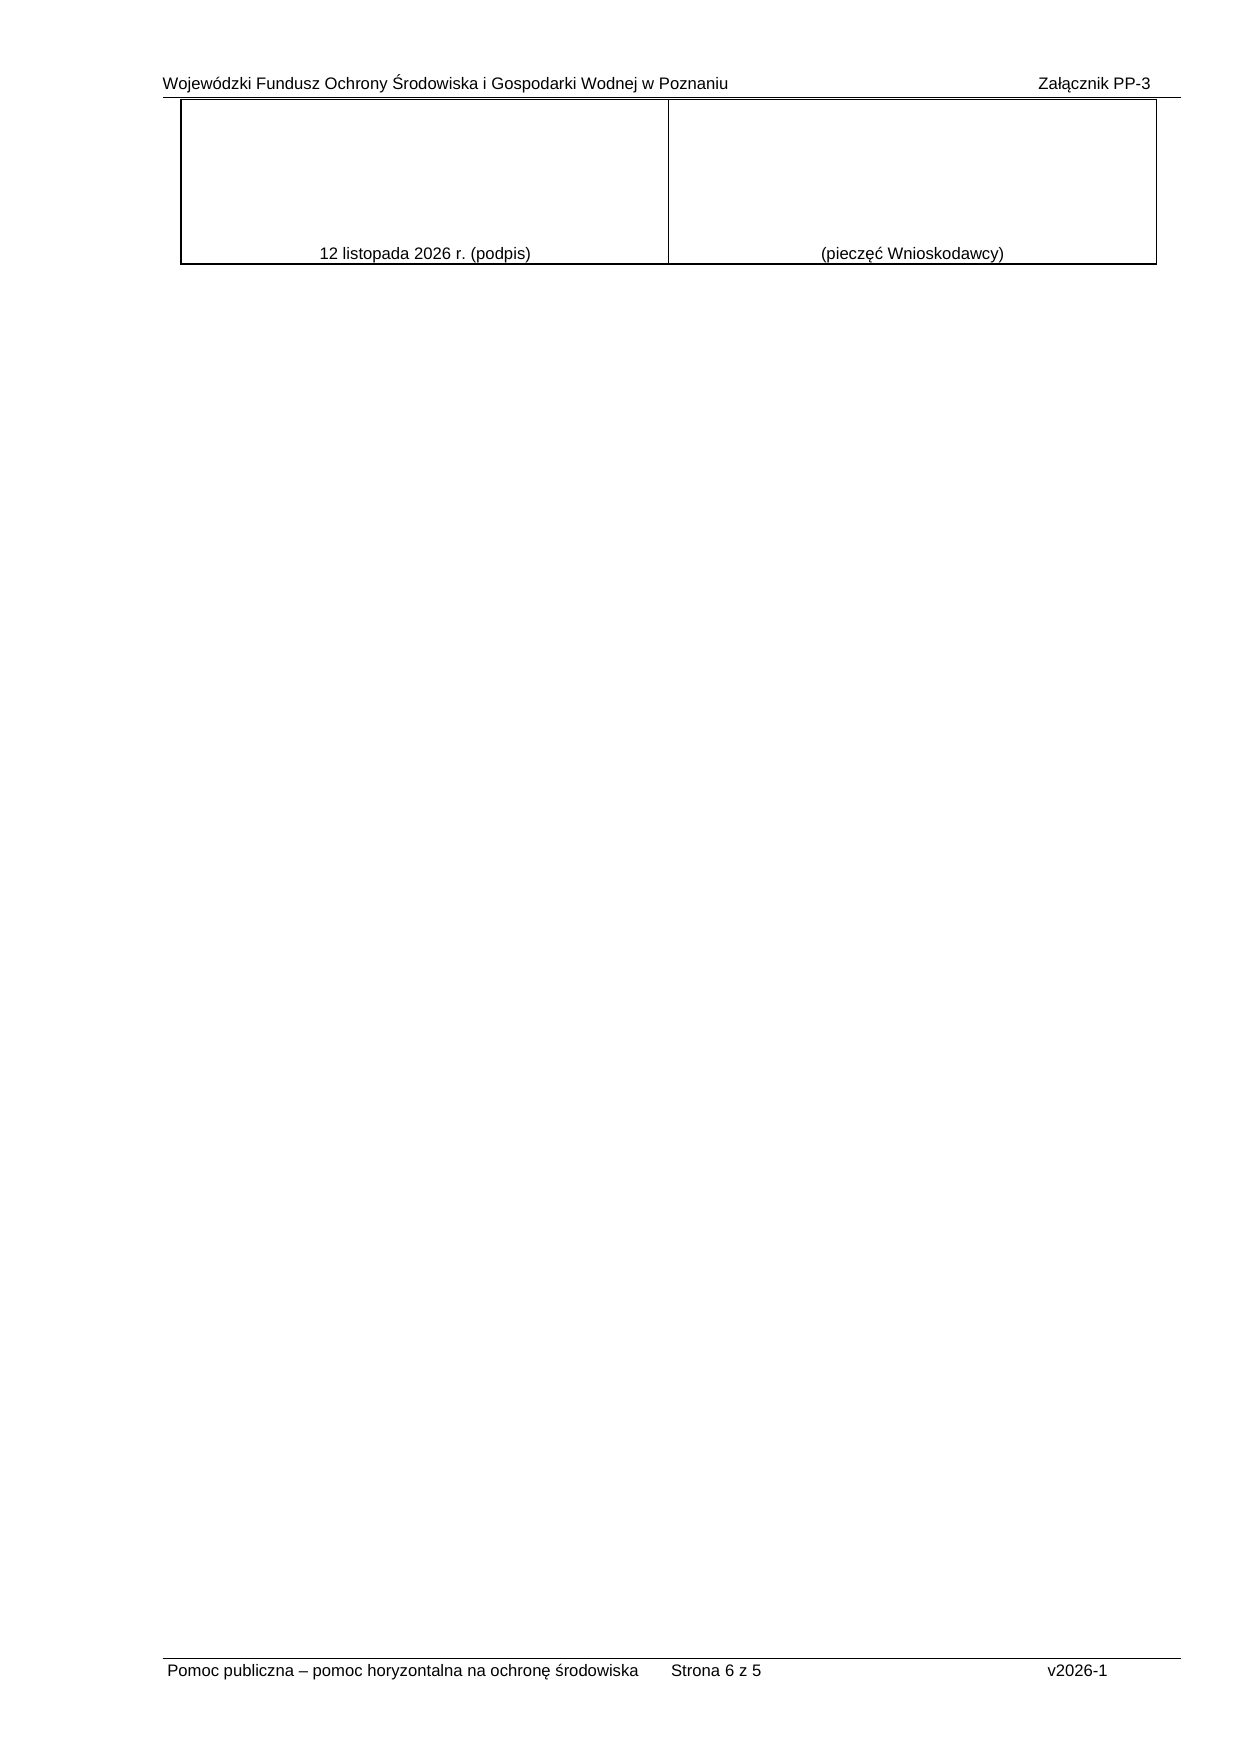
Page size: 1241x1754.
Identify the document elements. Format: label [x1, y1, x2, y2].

table_header [182, 100, 668, 263]
table_header [669, 100, 1156, 263]
